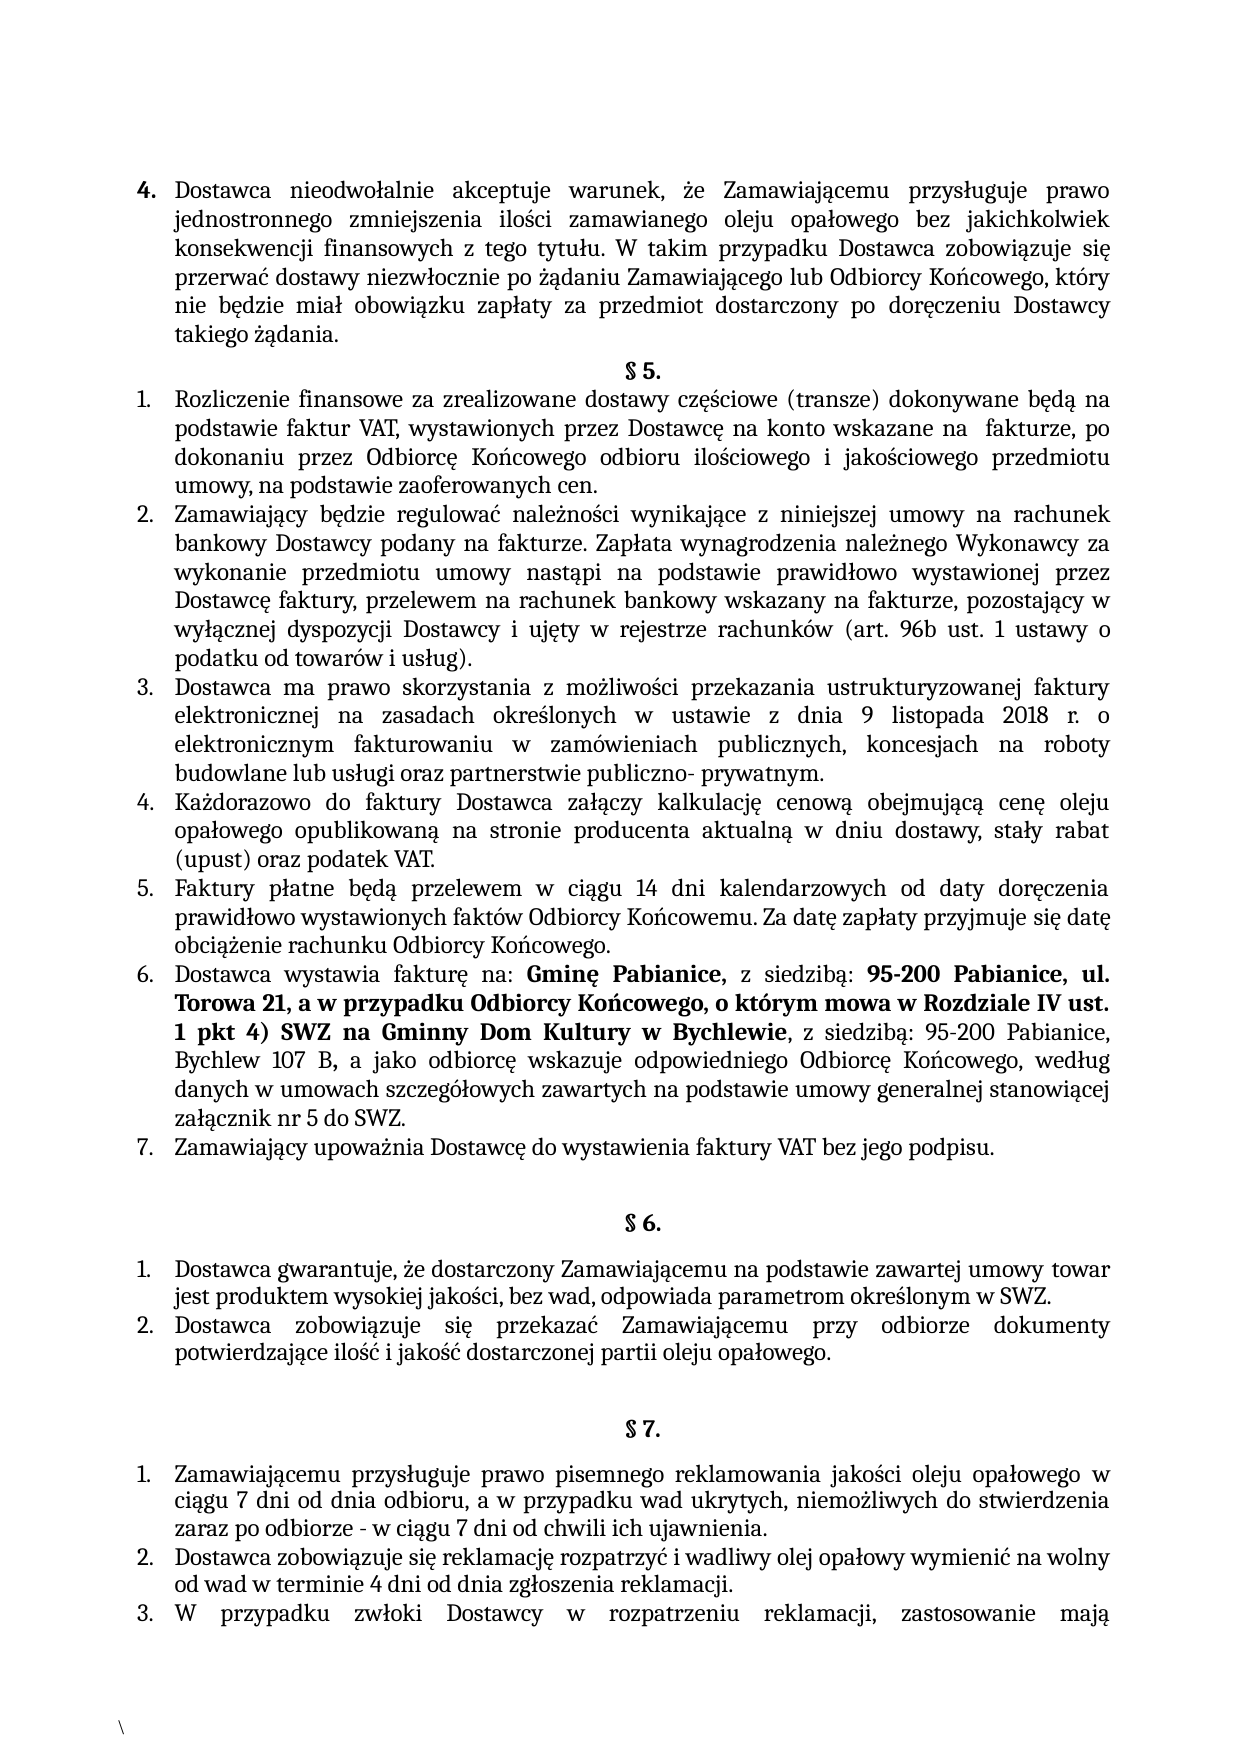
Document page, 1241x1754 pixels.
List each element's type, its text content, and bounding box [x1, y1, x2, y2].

list Dostawca zobowiązuje się reklamację rozpatrzyć i wadliwy olej opałowy wymienić na wolny od wad w terminie 4 dni od dnia zgłoszenia reklamacji. [137, 1544, 1110, 1599]
list Rozliczenie finansowe za zrealizowane dostawy częściowe (transze) dokonywane będą na podstawie faktur VAT, wystawionych przez Dostawcę na konto wskazane na fakturze, po dokonaniu przez Odbiorcę Końcowego odbioru ilościowego i jakościowego przedmiotu umowy, na podstawie zaoferowanych cen. [137, 385, 1110, 500]
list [137, 1600, 1110, 1627]
list Dostawca nieodwołalnie akceptuje warunek, że Zamawiającemu przysługuje prawo jednostronnego zmniejszenia ilości zamawianego oleju opałowego bez jakichkolwiek konsekwencji finansowych z tego tytułu. W takim przypadku Dostawca zobowiązuje się przerwać dostawy niezwłocznie po żądaniu Zamawiającego lub Odbiorcy Końcowego, który nie będzie miał obowiązku zapłaty za przedmiot dostarczony po doręczeniu Dostawcy takiego żądania. [137, 176, 1110, 349]
subtitle § 7. [174, 1415, 1110, 1443]
list Dostawca wystawia fakturę na: Gminę Pabianice, z siedzibą: 95-200 Pabianice, ul. Torowa 21, a w przypadku Odbiorcy Końcowego, o którym mowa w Rozdziale IV ust. 1 pkt 4) SWZ na Gminny Dom Kultury w Bychlewie, z siedzibą: 95-200 Pabianice, Bychlew 107 B, a jako odbiorcę wskazuje odpowiedniego Odbiorcę Końcowego, według danych w umowach szczegółowych zawartych na podstawie umowy generalnej stanowiącej załącznik nr 5 do SWZ. [137, 960, 1110, 1132]
list Zamawiającemu przysługuje prawo pisemnego reklamowania jakości oleju opałowego w ciągu 7 dni od dnia odbioru, a w przypadku wad ukrytych, niemożliwych do stwierdzenia zaraz po odbiorze - w ciągu 7 dni od chwili ich ujawnienia. [137, 1460, 1110, 1542]
subtitle § 5. [174, 356, 1110, 385]
list Faktury płatne będą przelewem w ciągu 14 dni kalendarzowych od daty doręczenia prawidłowo wystawionych faktów Odbiorcy Końcowemu. Za datę zapłaty przyjmuje się datę obciążenie rachunku Odbiorcy Końcowego. [137, 874, 1110, 960]
list Zamawiający upoważnia Dostawcę do wystawienia faktury VAT bez jego podpisu. [137, 1132, 1110, 1161]
list Dostawca gwarantuje, że dostarczony Zamawiającemu na podstawie zawartej umowy towar jest produktem wysokiej jakości, bez wad, odpowiada parametrom określonym w SWZ. [137, 1254, 1110, 1311]
list Dostawca ma prawo skorzystania z możliwości przekazania ustrukturyzowanej faktury elektronicznej na zasadach określonych w ustawie z dnia 9 listopada 2018 r. o elektronicznym fakturowaniu w zamówieniach publicznych, koncesjach na roboty budowlane lub usługi oraz partnerstwie publiczno- prywatnym. [137, 672, 1110, 787]
list Dostawca zobowiązuje się przekazać Zamawiającemu przy odbiorze dokumenty potwierdzające ilość i jakość dostarczonej partii oleju opałowego. [137, 1312, 1110, 1366]
list Zamawiający będzie regulować należności wynikające z niniejszej umowy na rachunek bankowy Dostawcy podany na fakturze. Zapłata wynagrodzenia należnego Wykonawcy za wykonanie przedmiotu umowy nastąpi na podstawie prawidłowo wystawionej przez Dostawcę faktury, przelewem na rachunek bankowy wskazany na fakturze, pozostający w wyłącznej dyspozycji Dostawcy i ujęty w rejestrze rachunków (art. 96b ust. 1 ustawy o podatku od towarów i usług). [137, 500, 1110, 672]
subtitle § 6. [174, 1209, 1110, 1238]
list Każdorazowo do faktury Dostawca załączy kalkulację cenową obejmującą cenę oleju opałowego opublikowaną na stronie producenta aktualną w dniu dostawy, stały rabat (upust) oraz podatek VAT. [137, 787, 1110, 874]
